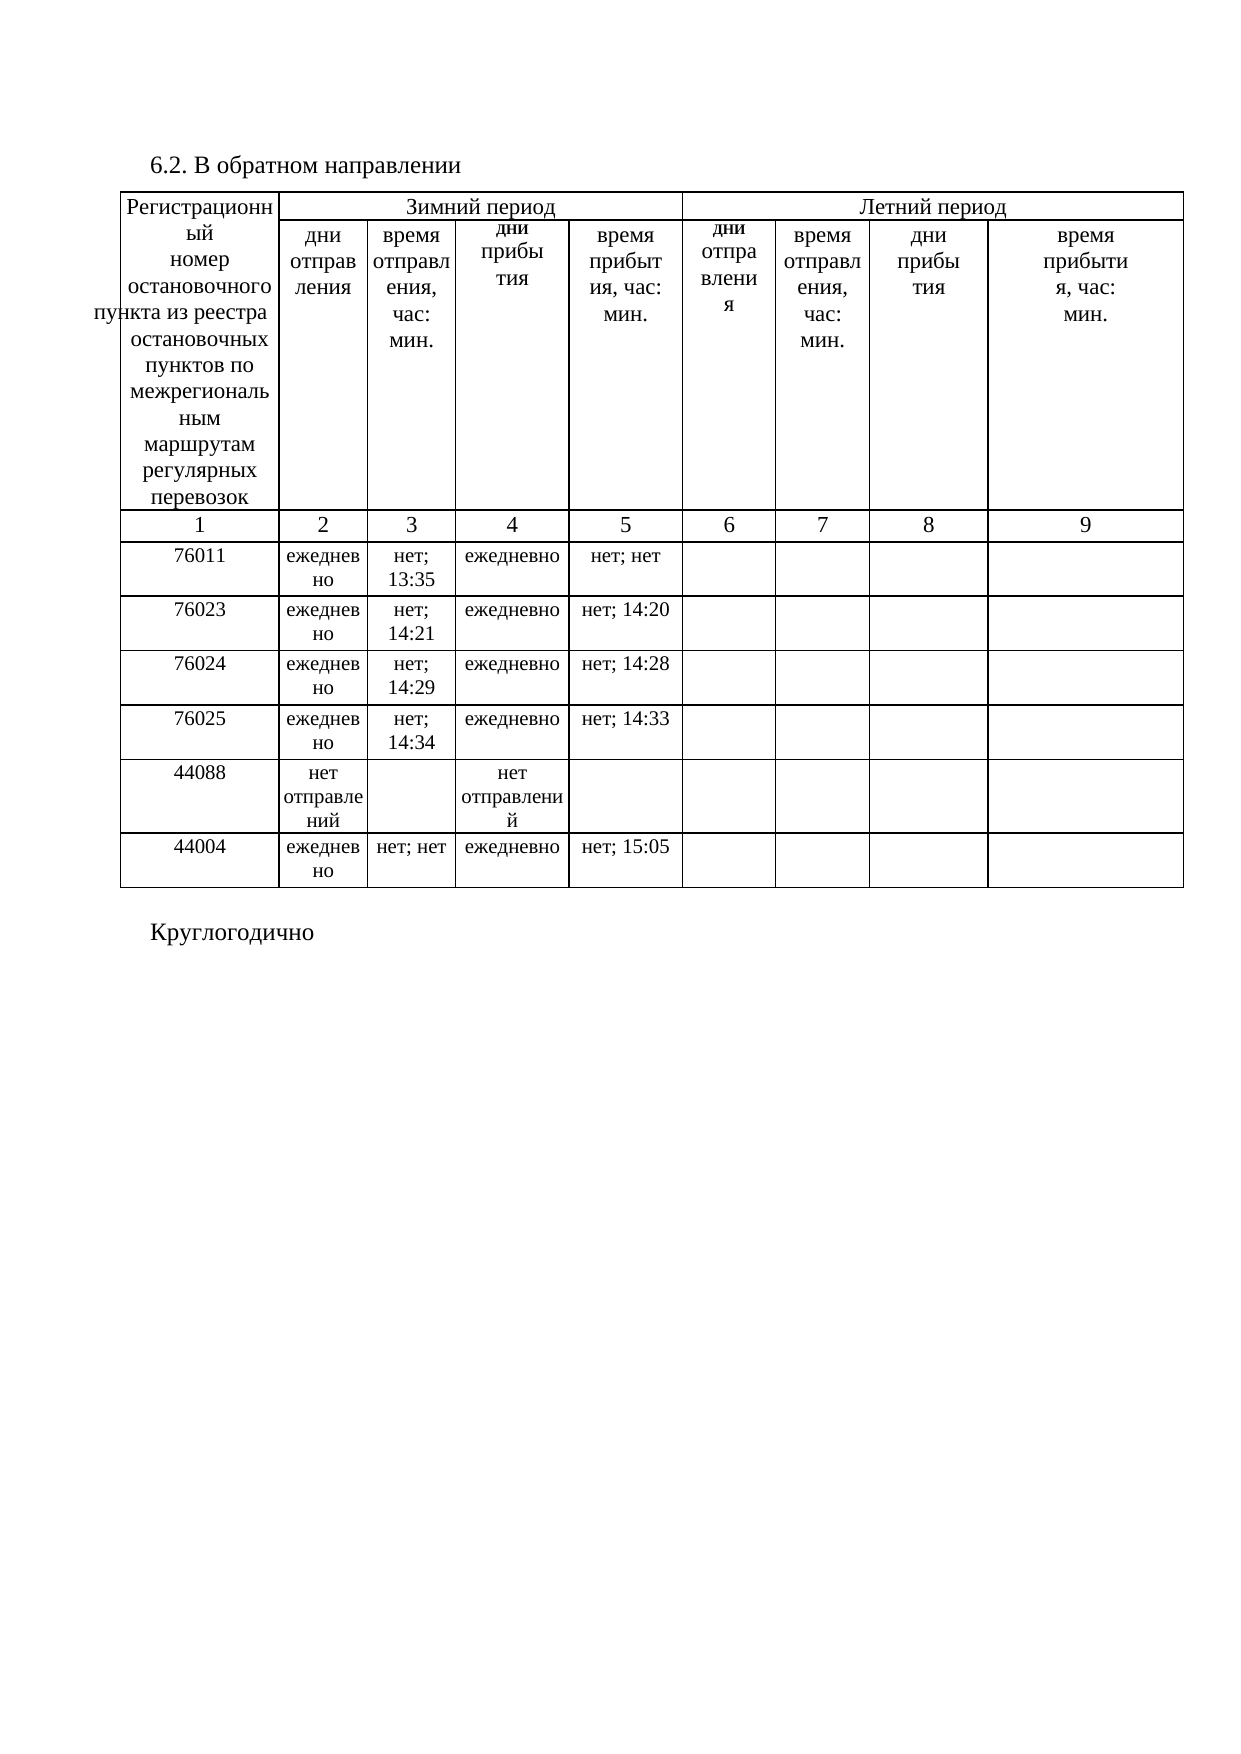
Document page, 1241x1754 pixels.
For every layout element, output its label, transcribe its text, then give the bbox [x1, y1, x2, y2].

table_cell 3 [368, 511, 455, 541]
table_header Летний период [683, 193, 1183, 219]
table_cell нет; 14:20 [570, 597, 682, 650]
table_cell 76025 [121, 706, 278, 758]
table_cell [870, 651, 987, 704]
table_cell [683, 834, 775, 887]
table_cell время отправл ения, час: мин. [776, 221, 869, 509]
table_cell [683, 597, 775, 650]
table_cell нет; 14:21 [368, 597, 455, 650]
table_cell ежедневно [280, 706, 367, 758]
table_cell ежедневно [456, 543, 568, 595]
table_cell 1 [121, 511, 278, 541]
table_cell [989, 597, 1183, 650]
table_cell ежедневно [280, 543, 367, 595]
table_cell [683, 651, 775, 704]
table_cell [989, 834, 1183, 887]
text Круглогодично [150, 917, 1090, 946]
table_cell [870, 597, 987, 650]
table_cell нет отправлений [280, 760, 367, 832]
table_cell [683, 760, 775, 832]
table_cell [683, 706, 775, 758]
table_cell нет отправлений [456, 760, 568, 832]
table_cell 8 [870, 511, 987, 541]
table_cell ежедневно [280, 834, 367, 887]
table_cell 44004 [121, 834, 278, 887]
table_cell 7 [776, 511, 869, 541]
table_cell [776, 543, 869, 595]
table_cell нет; 14:33 [570, 706, 682, 758]
table_cell [776, 651, 869, 704]
table_cell ежедневно [456, 651, 568, 704]
table_cell дни отправ ления [280, 221, 367, 509]
table_cell время отправл ения, час: мин. [368, 221, 455, 509]
table_cell [776, 834, 869, 887]
text 6.2. В обратном направлении [150, 150, 1090, 179]
table_cell 5 [570, 511, 682, 541]
table_cell нет; нет [570, 543, 682, 595]
table_cell [870, 706, 987, 758]
table_cell [776, 597, 869, 650]
table_cell дни прибы тия [870, 221, 987, 509]
table_cell ежедневно [280, 651, 367, 704]
table_cell 76024 [121, 651, 278, 704]
table_cell нет; 14:29 [368, 651, 455, 704]
table_cell ежедневно [280, 597, 367, 650]
table_cell [870, 760, 987, 832]
table_cell [570, 760, 682, 832]
table_cell [989, 760, 1183, 832]
table_cell [776, 760, 869, 832]
table_cell нет; нет [368, 834, 455, 887]
table_cell [870, 834, 987, 887]
table_cell [870, 543, 987, 595]
table_cell ежедневно [456, 706, 568, 758]
table_header Регистрационный номер остановочного пункта из реестра остановочных пунктов по межрегиональным маршрутам регулярных перевозок [121, 193, 278, 509]
table_cell ДНИ прибы тия [456, 221, 568, 509]
table_cell 4 [456, 511, 568, 541]
table_cell 76011 [121, 543, 278, 595]
table_cell 76023 [121, 597, 278, 650]
table_cell время прибыт ия, час: мин. [570, 221, 682, 509]
table_cell 6 [683, 511, 775, 541]
table_cell [683, 543, 775, 595]
table_cell 9 [989, 511, 1183, 541]
table_header Зимний период [280, 193, 682, 219]
table_cell ежедневно [456, 597, 568, 650]
table_cell [368, 760, 455, 832]
table_cell [989, 651, 1183, 704]
table_cell [776, 706, 869, 758]
table_cell время прибыти я, час: мин. [989, 221, 1183, 509]
table_cell 44088 [121, 760, 278, 832]
table_cell нет; 15:05 [570, 834, 682, 887]
table_cell [989, 706, 1183, 758]
table_cell нет; 14:28 [570, 651, 682, 704]
table_cell [989, 543, 1183, 595]
table_cell нет; 13:35 [368, 543, 455, 595]
table_cell нет; 14:34 [368, 706, 455, 758]
table_cell 2 [280, 511, 367, 541]
table_cell ежедневно [456, 834, 568, 887]
table_cell ДНИ отпра влени я [683, 221, 775, 509]
